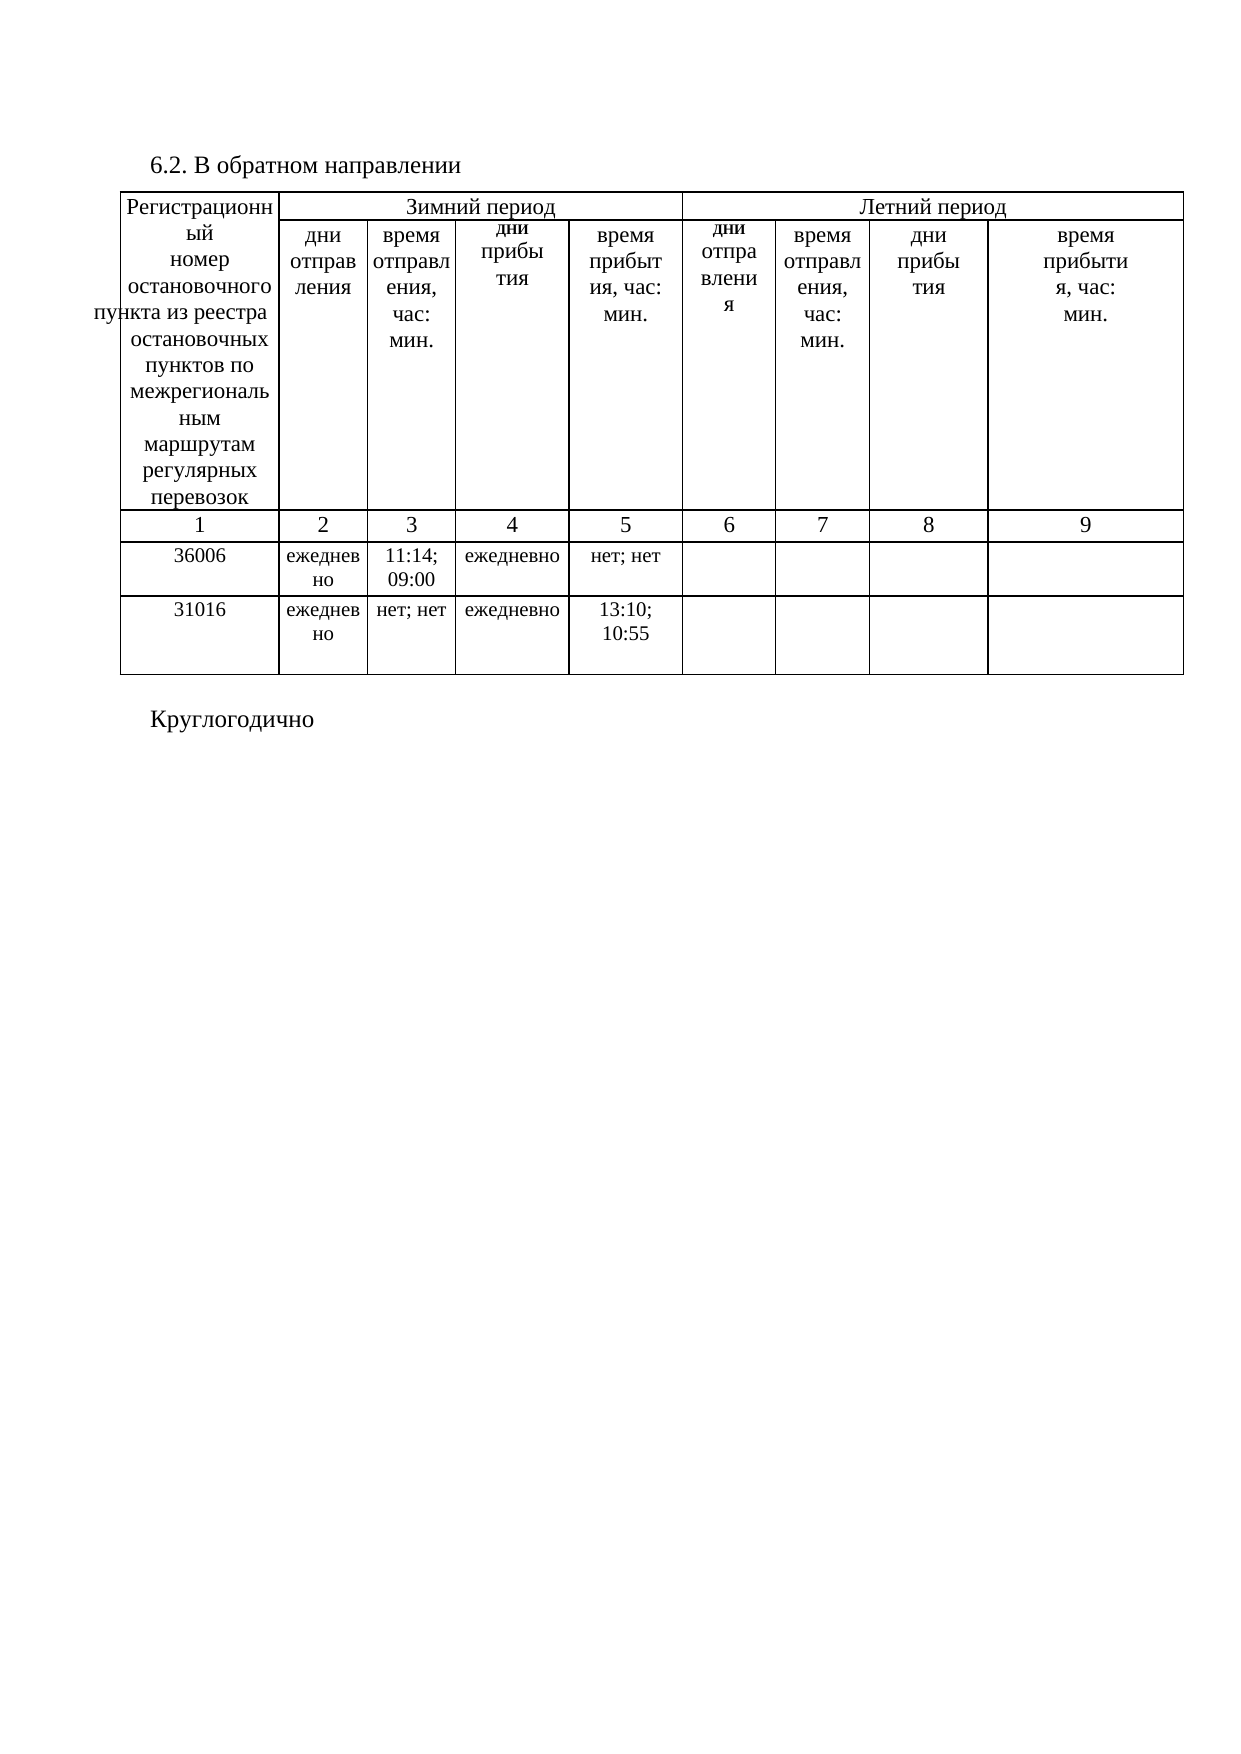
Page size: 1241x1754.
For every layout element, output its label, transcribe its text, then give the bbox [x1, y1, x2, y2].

table_cell 2 [280, 511, 367, 541]
table_cell 8 [870, 511, 987, 541]
table_cell время отправл ения, час: мин. [776, 221, 869, 509]
table_cell 36006 [121, 543, 278, 595]
table_cell 9 [989, 511, 1183, 541]
table_cell 13:10; 10:55 [570, 597, 682, 674]
table_cell дни прибы тия [870, 221, 987, 509]
table_cell время отправл ения, час: мин. [368, 221, 455, 509]
table_cell ДНИ отпра влени я [683, 221, 775, 509]
table_cell [989, 543, 1183, 595]
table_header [121, 193, 278, 509]
table_cell 11:14; 09:00 [368, 543, 455, 595]
table_cell 31016 [121, 597, 278, 674]
table_cell нет; нет [570, 543, 682, 595]
table_cell нет; нет [368, 597, 455, 674]
table_cell ежедневно [280, 543, 367, 595]
table_cell ежедневно [456, 543, 568, 595]
table_cell время прибыт ия, час: мин. [570, 221, 682, 509]
table_cell 3 [368, 511, 455, 541]
table_cell [683, 597, 775, 674]
table_cell [870, 597, 987, 674]
table_header Летний период [683, 193, 1183, 219]
table_cell [870, 543, 987, 595]
table_cell [776, 543, 869, 595]
table_cell 4 [456, 511, 568, 541]
table_cell 6 [683, 511, 775, 541]
table_cell ежедневно [456, 597, 568, 674]
table_cell ежедневно [280, 597, 367, 674]
table_cell 7 [776, 511, 869, 541]
table_cell [989, 597, 1183, 674]
text Круглогодично [150, 704, 1090, 733]
table_cell дни отправ ления [280, 221, 367, 509]
table_cell 5 [570, 511, 682, 541]
table_cell 1 [121, 511, 278, 541]
table_cell [683, 543, 775, 595]
table_cell [776, 597, 869, 674]
table_cell время прибыти я, час: мин. [989, 221, 1183, 509]
table_cell ДНИ прибы тия [456, 221, 568, 509]
table_header Зимний период [280, 193, 682, 219]
text 6.2. В обратном направлении [150, 150, 1090, 179]
